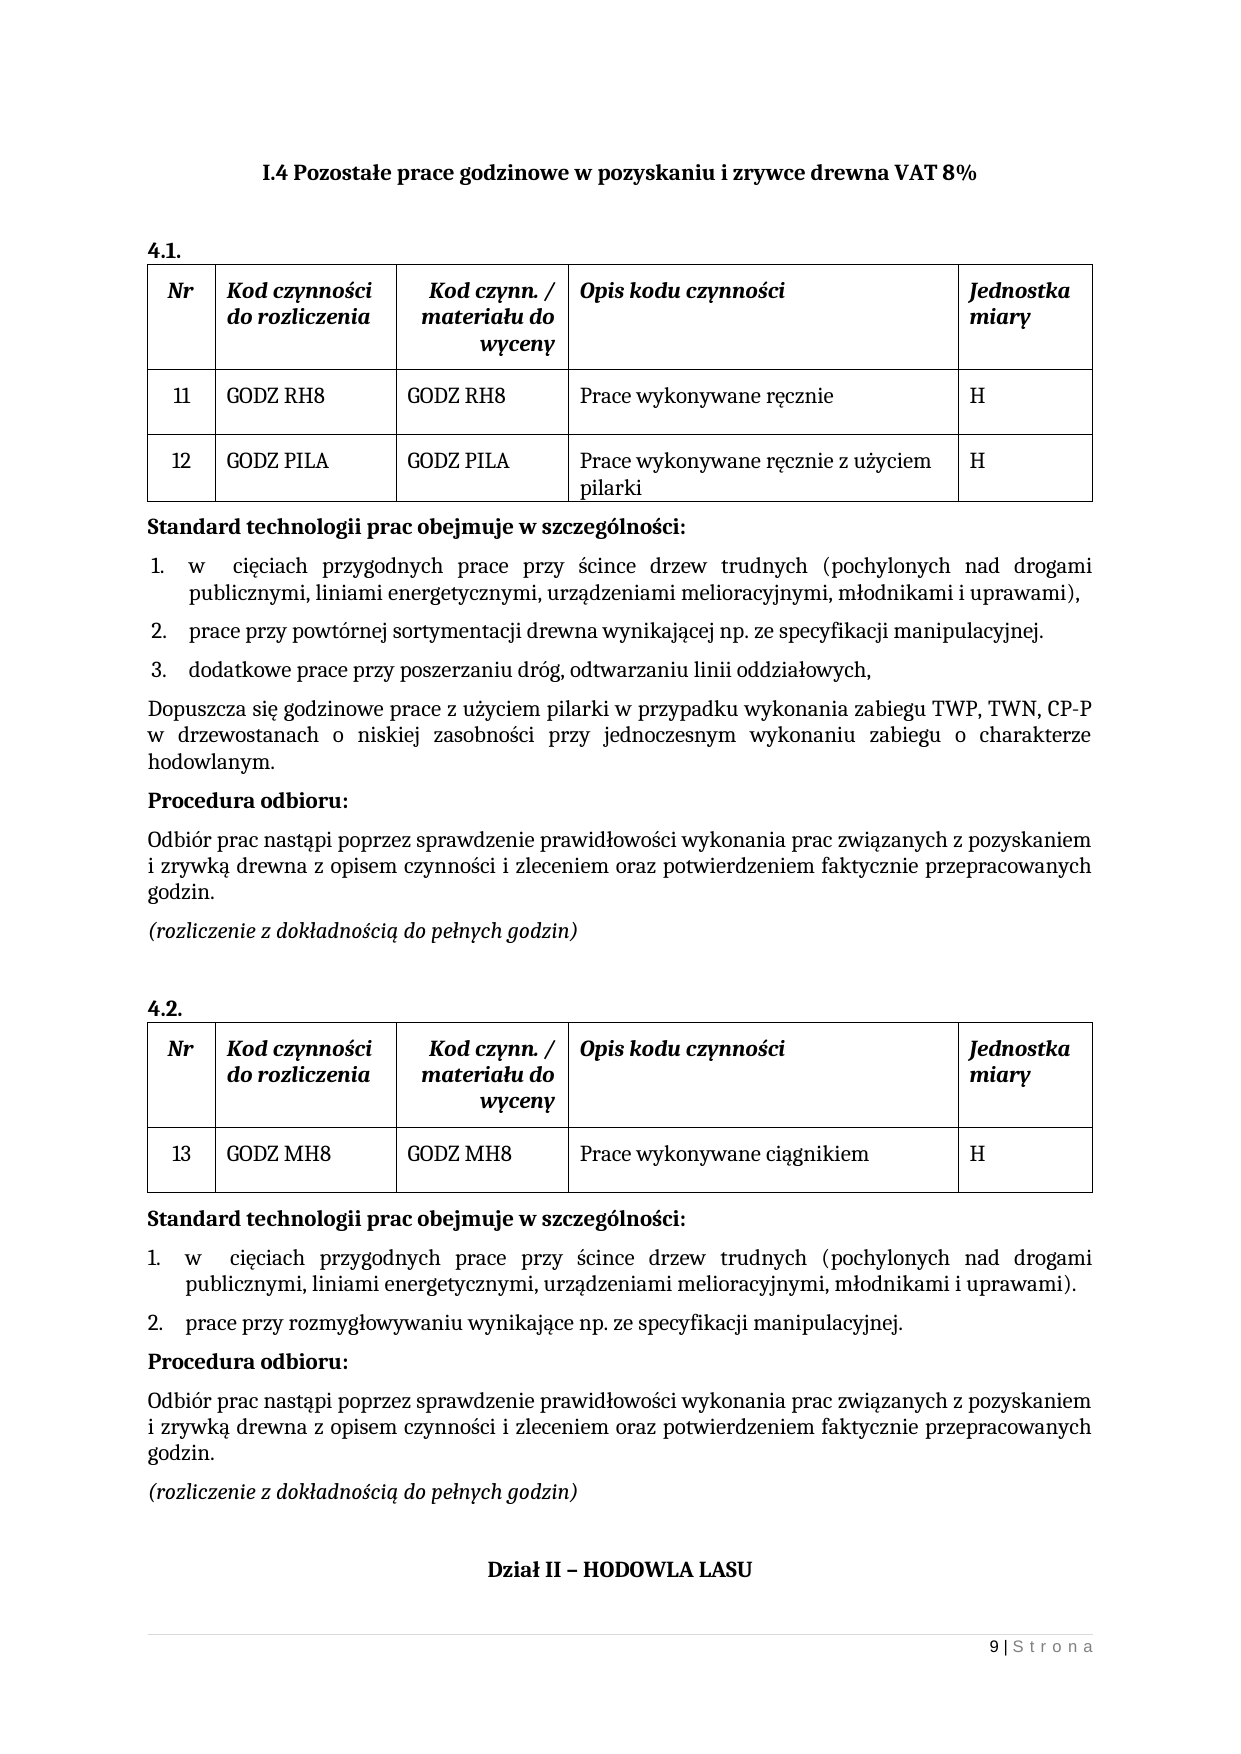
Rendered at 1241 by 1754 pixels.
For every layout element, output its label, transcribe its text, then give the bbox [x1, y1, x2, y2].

text (rozliczenie z dokładnością do pełnych godzin) [148, 918, 1093, 944]
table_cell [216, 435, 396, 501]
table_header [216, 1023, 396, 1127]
list dodatkowe prace przy poszerzaniu dróg, odtwarzaniu linii oddziałowych, [151, 657, 1093, 683]
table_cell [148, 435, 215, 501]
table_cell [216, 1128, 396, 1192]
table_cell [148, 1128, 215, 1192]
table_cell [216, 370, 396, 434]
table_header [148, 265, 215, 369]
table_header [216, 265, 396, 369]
text 4.2. [148, 996, 1093, 1022]
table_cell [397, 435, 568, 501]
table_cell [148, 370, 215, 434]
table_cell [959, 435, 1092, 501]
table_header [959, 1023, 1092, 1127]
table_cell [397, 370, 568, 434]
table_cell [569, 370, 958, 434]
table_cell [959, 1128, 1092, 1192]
list w cięciach przygodnych prace przy ścince drzew trudnych (pochylonych nad drogami publicznymi, liniami energetycznymi, urządzeniami melioracyjnymi, młodnikami i uprawami), [151, 553, 1093, 606]
text Dział II – HODOWLA LASU [148, 1557, 1093, 1583]
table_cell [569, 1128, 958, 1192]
text Procedura odbioru: [148, 787, 1093, 814]
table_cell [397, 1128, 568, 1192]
text 4.1. [148, 238, 1093, 264]
text Odbiór prac nastąpi poprzez sprawdzenie prawidłowości wykonania prac związanych z pozyskaniem i zrywką drewna z opisem czynności i zleceniem oraz potwierdzeniem faktycznie przepracowanych godzin. [148, 1387, 1093, 1467]
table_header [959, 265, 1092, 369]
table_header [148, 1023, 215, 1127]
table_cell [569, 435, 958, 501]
list prace przy rozmygłowywaniu wynikające np. ze specyfikacji manipulacyjnej. [148, 1310, 1093, 1336]
text (rozliczenie z dokładnością do pełnych godzin) [148, 1479, 1093, 1505]
text Procedura odbioru: [148, 1349, 1093, 1375]
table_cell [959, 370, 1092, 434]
text Standard technologii prac obejmuje w szczególności: [148, 1206, 1093, 1232]
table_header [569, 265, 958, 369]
text Standard technologii prac obejmuje w szczególności: [148, 514, 1093, 541]
list w cięciach przygodnych prace przy ścince drzew trudnych (pochylonych nad drogami publicznymi, liniami energetycznymi, urządzeniami melioracyjnymi, młodnikami i uprawami). [148, 1244, 1093, 1297]
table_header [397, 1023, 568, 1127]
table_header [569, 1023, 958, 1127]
text Odbiór prac nastąpi poprzez sprawdzenie prawidłowości wykonania prac związanych z pozyskaniem i zrywką drewna z opisem czynności i zleceniem oraz potwierdzeniem faktycznie przepracowanych godzin. [148, 826, 1093, 905]
text I.4 Pozostałe prace godzinowe w pozyskaniu i zrywce drewna VAT 8% [148, 160, 1093, 186]
text Dopuszcza się godzinowe prace z użyciem pilarki w przypadku wykonania zabiegu TWP, TWN, CP-P w drzewostanach o niskiej zasobności przy jednoczesnym wykonaniu zabiegu o charakterze hodowlanym. [148, 696, 1093, 775]
list prace przy powtórnej sortymentacji drewna wynikającej np. ze specyfikacji manipulacyjnej. [151, 618, 1093, 644]
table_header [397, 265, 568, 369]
